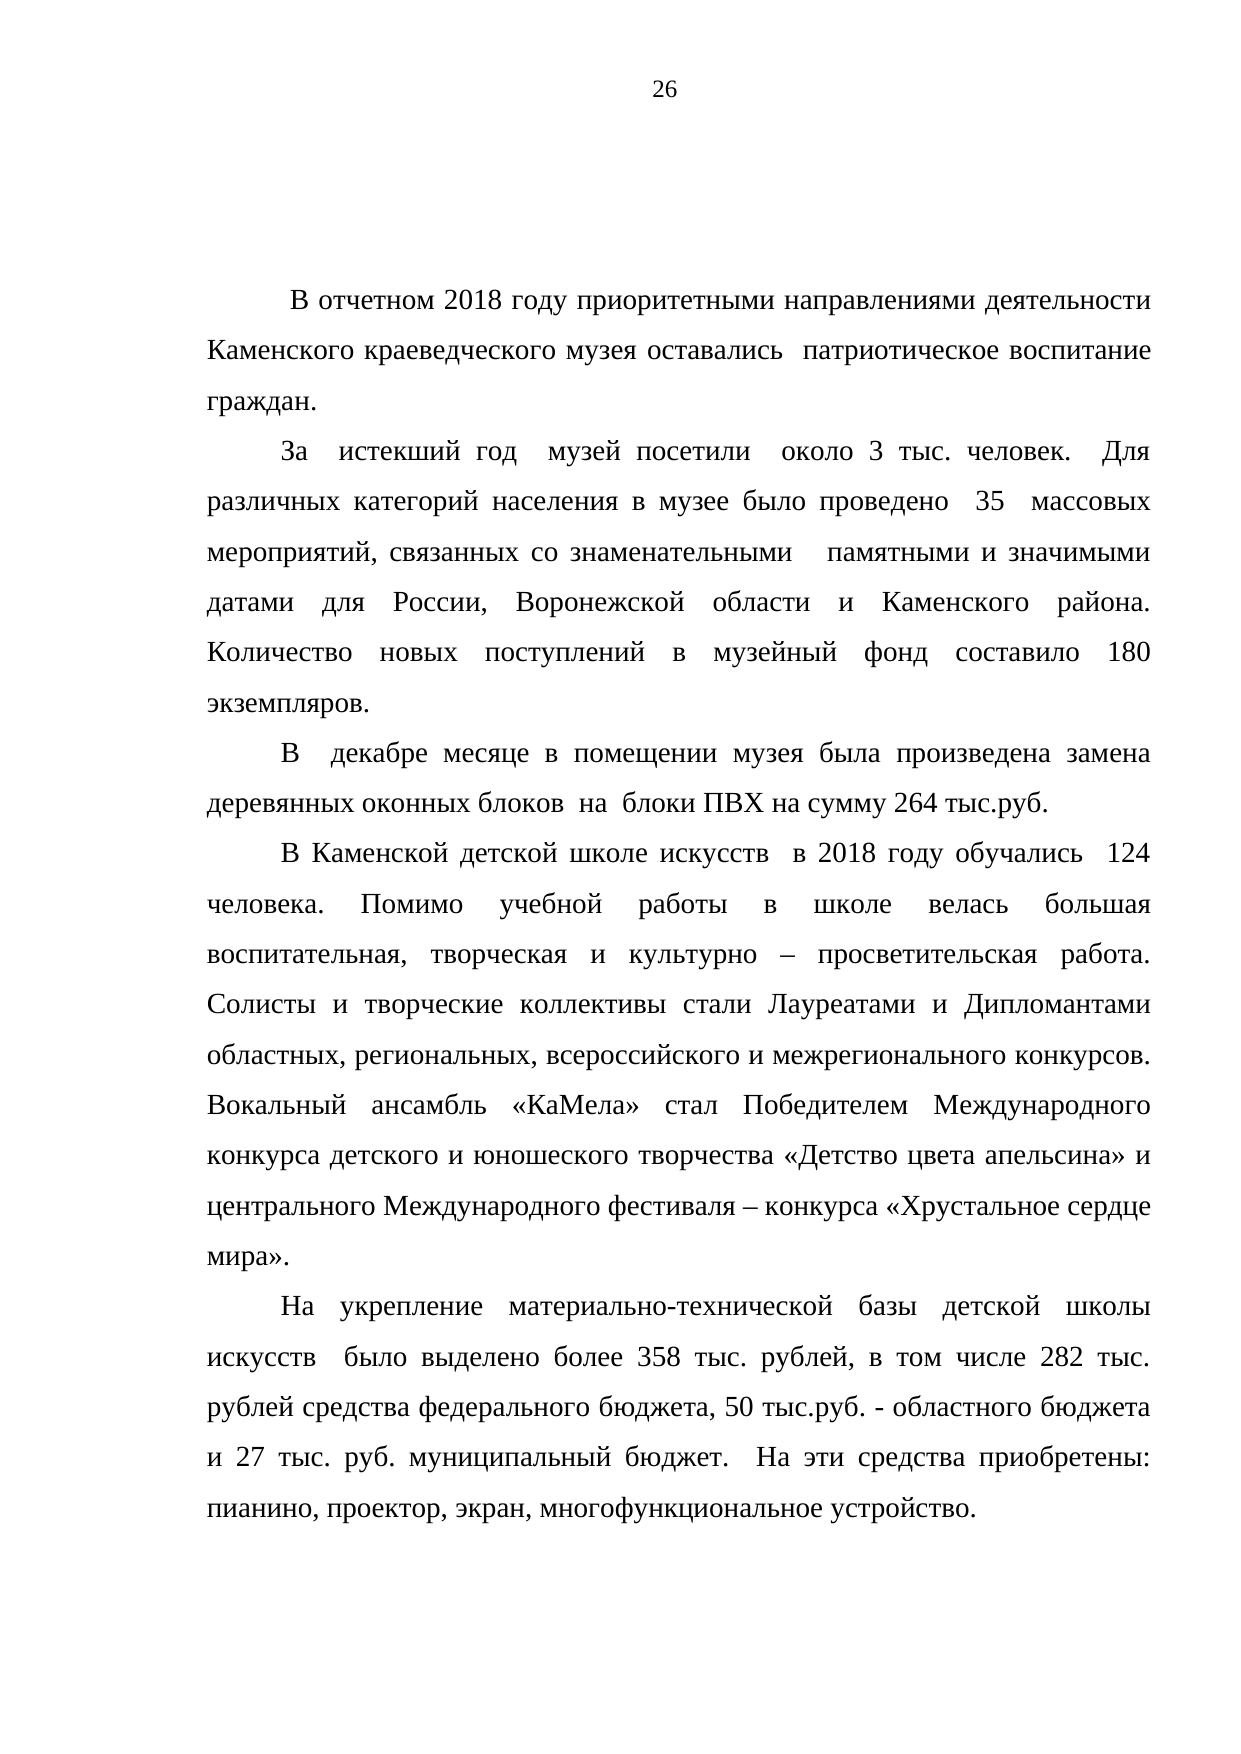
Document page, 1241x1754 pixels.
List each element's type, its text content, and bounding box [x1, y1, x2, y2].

text В Каменской детской школе искусств в 2018 году обучались 124 человека. Помимо учебной работы в школе велась большая воспитательная, творческая и культурно – просветительская работа. Солисты и творческие коллективы стали Лауреатами и Дипломантами областных, региональных, всероссийского и межрегионального конкурсов. Вокальный ансамбль «КаМела» стал Победителем Международного конкурса детского и юношеского творчества «Детство цвета апельсина» и центрального Международного фестиваля – конкурса «Хрустальное сердце мира». [207, 836, 1152, 1272]
text За истекший год музей посетили около 3 тыс. человек. Для различных категорий населения в музее было проведено 35 массовых мероприятий, связанных со знаменательными памятными и значимыми датами для России, Воронежской области и Каменского района. Количество новых поступлений в музейный фонд составило 180 экземпляров. [207, 433, 1152, 718]
text На укрепление материально-технической базы детской школы искусств было выделено более 358 тыс. рублей, в том числе 282 тыс. рублей средства федерального бюджета, 50 тыс.руб. - областного бюджета и 27 тыс. руб. муниципальный бюджет. На эти средства приобретены: пианино, проектор, экран, многофункциональное устройство. [207, 1288, 1152, 1586]
text В отчетном 2018 году приоритетными направлениями деятельности Каменского краеведческого музея оставались патриотическое воспитание граждан. [207, 282, 1152, 416]
text В декабре месяце в помещении музея была произведена замена деревянных оконных блоков на блоки ПВХ на сумму 264 тыс.руб. [207, 735, 1152, 819]
